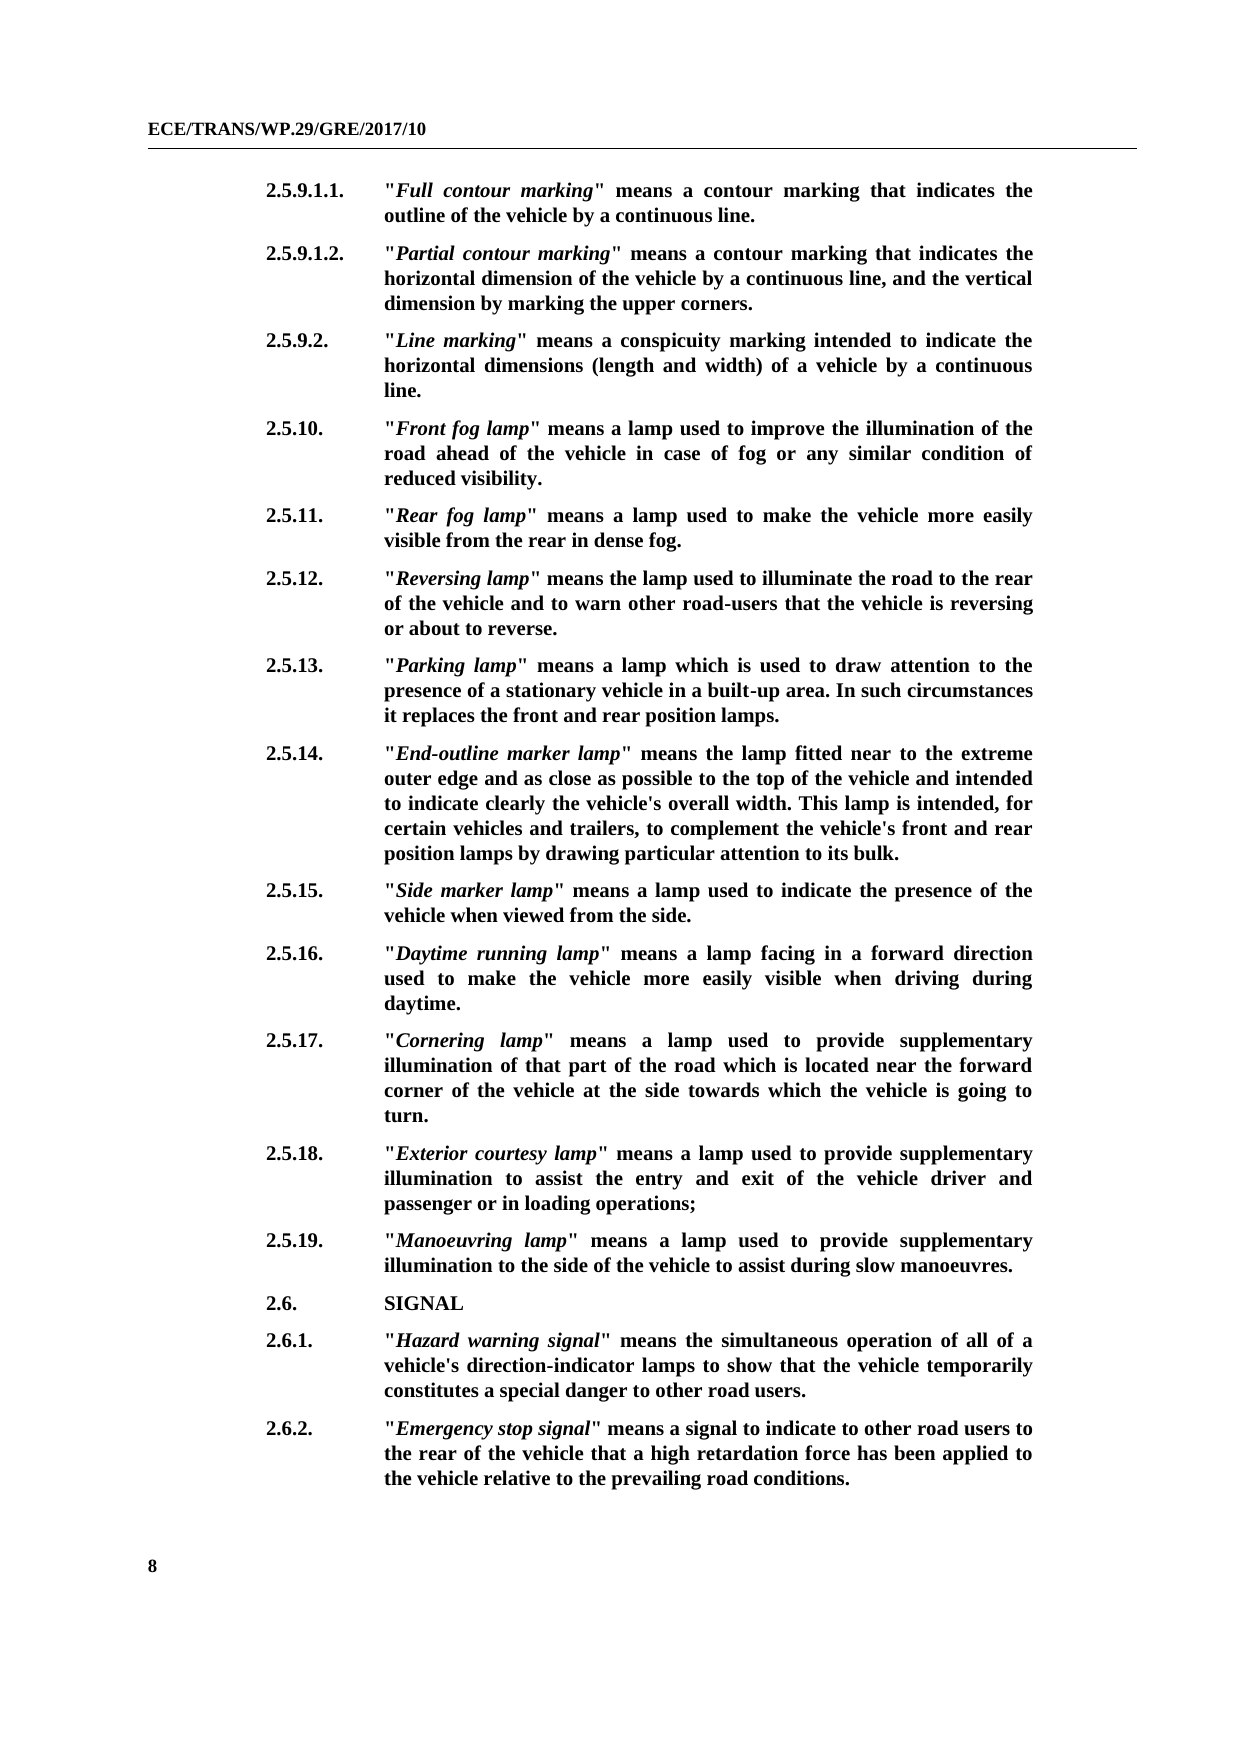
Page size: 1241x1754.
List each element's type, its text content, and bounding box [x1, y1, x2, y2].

text 2.5.14. "End-outline marker lamp" means the lamp fitted near to the extreme outer edge and as close as possible to the top of the vehicle and intended to indicate clearly the vehicle's overall width. This lamp is intended, for certain vehicles and trailers, to complement the vehicle's front and rear position lamps by drawing particular attention to its bulk. [266, 740, 1033, 865]
text 2.6. SIGNAL [266, 1290, 1033, 1315]
text 2.5.10. "Front fog lamp" means a lamp used to improve the illumination of the road ahead of the vehicle in case of fog or any similar condition of reduced visibility. [266, 415, 1033, 490]
text 2.5.16. "Daytime running lamp" means a lamp facing in a forward direction used to make the vehicle more easily visible when driving during daytime. [266, 940, 1033, 1015]
text 2.5.9.2. "Line marking" means a conspicuity marking intended to indicate the horizontal dimensions (length and width) of a vehicle by a continuous line. [266, 327, 1033, 402]
text 2.5.18. "Exterior courtesy lamp" means a lamp used to provide supplementary illumination to assist the entry and exit of the vehicle driver and passenger or in loading operations; [266, 1140, 1033, 1215]
text 2.5.12. "Reversing lamp" means the lamp used to illuminate the road to the rear of the vehicle and to warn other road-users that the vehicle is reversing or about to reverse. [266, 565, 1033, 640]
text 2.6.2. "Emergency stop signal" means a signal to indicate to other road users to the rear of the vehicle that a high retardation force has been applied to the vehicle relative to the prevailing road conditions. [266, 1415, 1033, 1490]
text 2.5.9.1.2. "Partial contour marking" means a contour marking that indicates the horizontal dimension of the vehicle by a continuous line, and the vertical dimension by marking the upper corners. [266, 240, 1033, 315]
text 2.5.19. "Manoeuvring lamp" means a lamp used to provide supplementary illumination to the side of the vehicle to assist during slow manoeuvres. [266, 1227, 1033, 1277]
text 2.5.15. "Side marker lamp" means a lamp used to indicate the presence of the vehicle when viewed from the side. [266, 877, 1033, 927]
text 2.5.13. "Parking lamp" means a lamp which is used to draw attention to the presence of a stationary vehicle in a built-up area. In such circumstances it replaces the front and rear position lamps. [266, 652, 1033, 727]
text 2.6.1. "Hazard warning signal" means the simultaneous operation of all of a vehicle's direction-indicator lamps to show that the vehicle temporarily constitutes a special danger to other road users. [266, 1327, 1033, 1402]
text 2.5.17. "Cornering lamp" means a lamp used to provide supplementary illumination of that part of the road which is located near the forward corner of the vehicle at the side towards which the vehicle is going to turn. [266, 1027, 1033, 1127]
text 2.5.11. "Rear fog lamp" means a lamp used to make the vehicle more easily visible from the rear in dense fog. [266, 502, 1033, 552]
text 2.5.9.1.1. "Full contour marking" means a contour marking that indicates the outline of the vehicle by a continuous line. [266, 177, 1033, 227]
